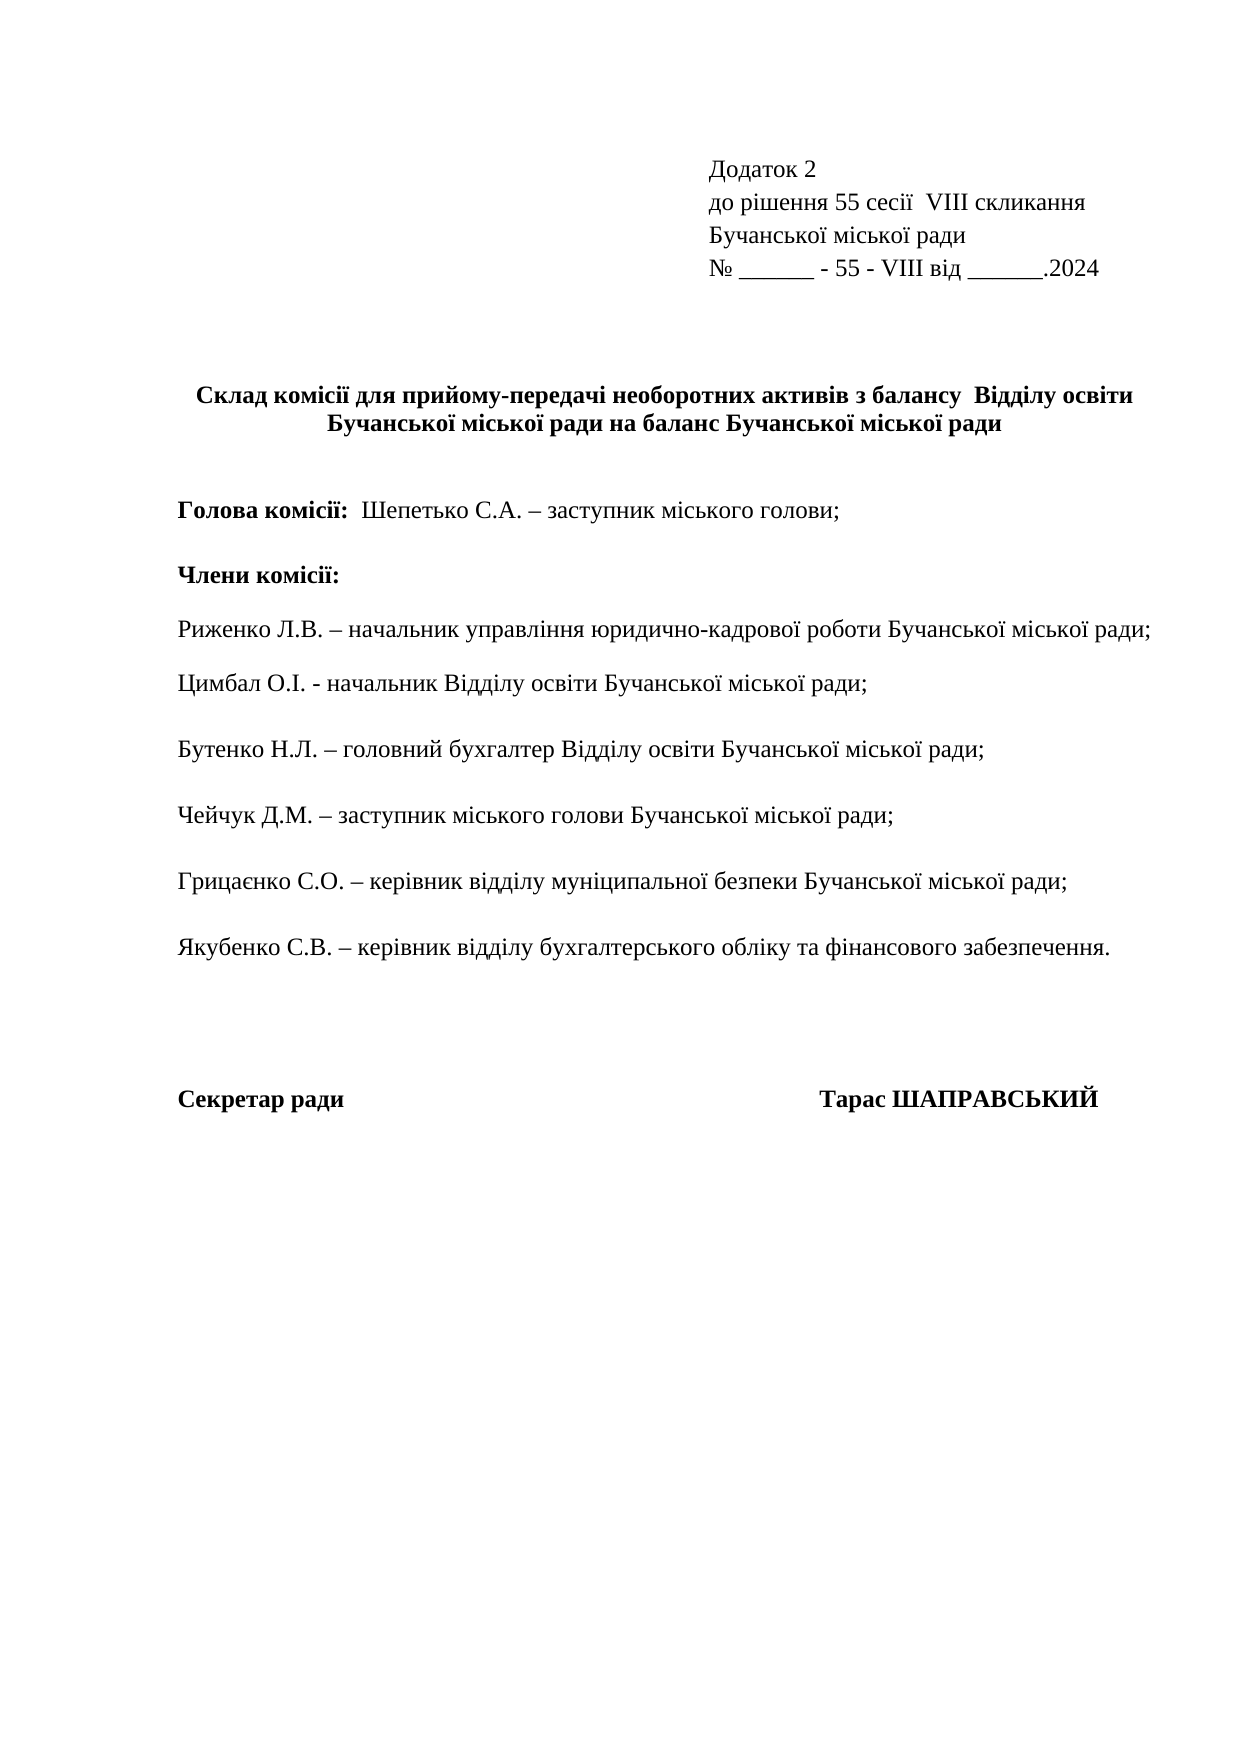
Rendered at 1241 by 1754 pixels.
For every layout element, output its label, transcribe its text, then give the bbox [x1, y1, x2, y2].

text Цимбал О.І. - начальник Відділу освіти Бучанської міської ради; [177, 668, 1152, 696]
text № ______ - 55 - VIІI від ______.2024 [255, 253, 1152, 282]
text Додаток 2 [709, 154, 1152, 183]
text до рішення 55 сесії VIIІ скликання [255, 187, 1152, 216]
text Бутенко Н.Л. – головний бухгалтер Відділу освіти Бучанської міської ради; [177, 734, 1152, 762]
text Голова комісії: Шепетько С.А. – заступник міського голови; [177, 495, 1152, 523]
text Грицаєнко С.О. – керівник відділу муніципальної безпеки Бучанської міської ради; [177, 866, 1152, 894]
text Якубенко С.В. – керівник відділу бухгалтерського обліку та фінансового забезпечення. [177, 932, 1152, 961]
text Чейчук Д.М. – заступник міського голови Бучанської міської ради; [177, 800, 1152, 828]
text Бучанської міської ради [255, 220, 1152, 249]
text Секретар ради Тарас ШАПРАВСЬКИЙ [177, 1084, 1152, 1113]
text Члени комісії: [177, 560, 1152, 589]
text Склад комісії для прийому-передачі необоротних активів з балансу Відділу освіти Бучанської міської ради на баланс Бучанської міської ради [177, 380, 1152, 437]
list Риженко Л.В. – начальник управління юридично-кадрової роботи Бучанської міської ради; [177, 614, 1152, 643]
